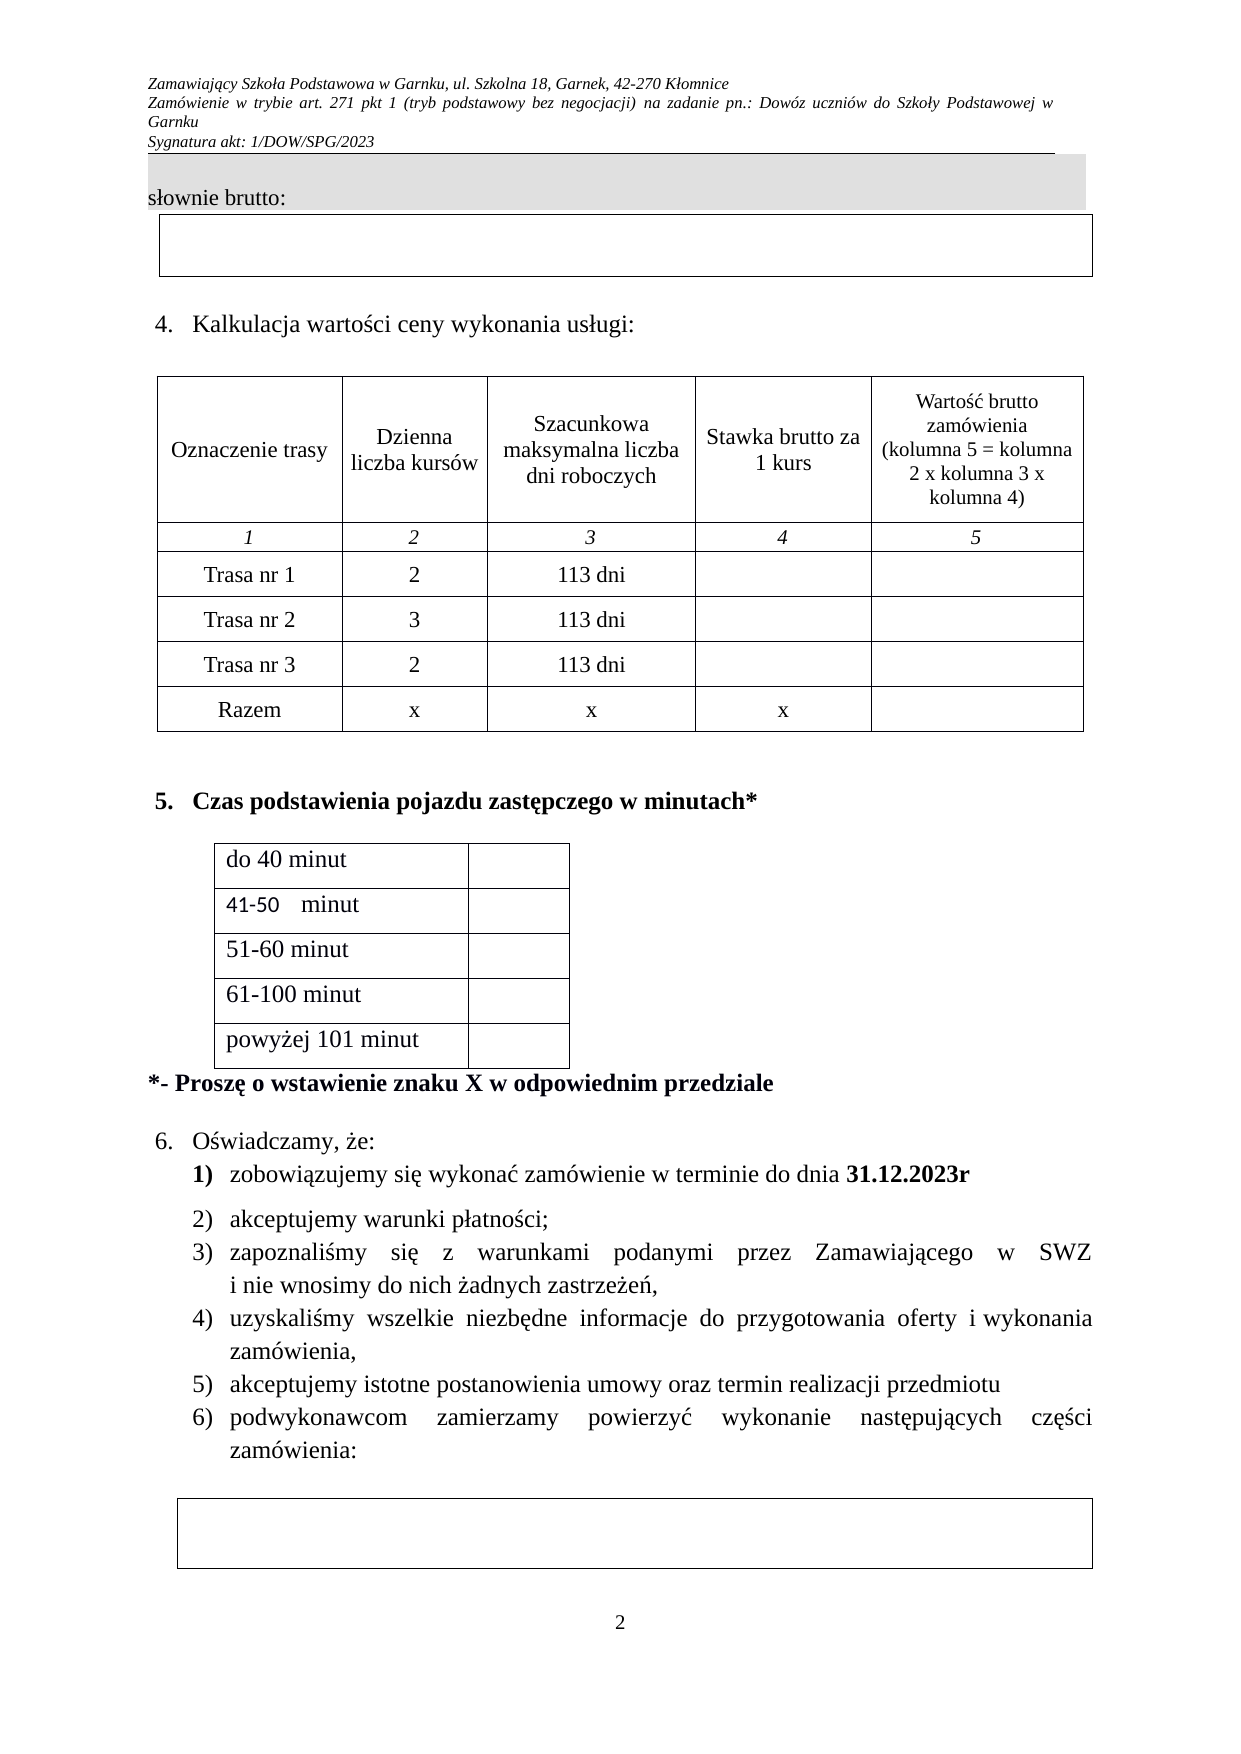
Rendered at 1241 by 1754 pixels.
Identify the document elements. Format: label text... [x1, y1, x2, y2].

table_cell [469, 934, 569, 978]
table_header Szacunkowa maksymalna liczba dni roboczych [488, 377, 695, 522]
table_cell [696, 642, 871, 686]
table_header [469, 844, 569, 888]
table_cell minut [215, 889, 468, 933]
text słownie brutto: [148, 184, 1086, 210]
table_cell powyżej 101 minut [215, 1024, 468, 1067]
table_cell 51-60 minut [215, 934, 468, 978]
table_header [178, 1499, 1092, 1567]
table_header do 40 minut [215, 844, 468, 888]
table_cell x [696, 687, 871, 731]
table_cell x [343, 687, 487, 731]
table_cell [872, 552, 1083, 596]
table_cell 1 [158, 523, 342, 551]
table_cell 3 [343, 597, 487, 641]
table_header Oznaczenie trasy [158, 377, 342, 522]
subtitle *- Proszę o wstawienie znaku X w odpowiednim przedziale [148, 1068, 1093, 1097]
table_cell [469, 1024, 569, 1067]
table_cell Trasa nr 1 [158, 552, 342, 596]
list akceptujemy warunki płatności; [192, 1204, 1093, 1233]
subtitle Czas podstawienia pojazdu zastępczego w minutach* [154, 786, 1093, 815]
table_cell 2 [343, 642, 487, 686]
table_header Wartość brutto zamówienia (kolumna 5 = kolumna 2 x kolumna 3 x kolumna 4) [872, 377, 1083, 522]
table_cell [696, 552, 871, 596]
table_cell [469, 889, 569, 933]
table_cell 113 dni [488, 642, 695, 686]
list akceptujemy istotne postanowienia umowy oraz termin realizacji przedmiotu [192, 1369, 1093, 1398]
table_cell [872, 687, 1083, 731]
table_cell x [488, 687, 695, 731]
table_cell 2 [343, 552, 487, 596]
table_cell Trasa nr 3 [158, 642, 342, 686]
list podwykonawcom zamierzamy powierzyć wykonanie następujących części zamówienia: [192, 1402, 1093, 1464]
table_cell [872, 597, 1083, 641]
table_cell 61-100 minut [215, 979, 468, 1023]
table_cell [872, 642, 1083, 686]
table_cell [469, 979, 569, 1023]
table_header Stawka brutto za 1 kurs [696, 377, 871, 522]
table_header [160, 215, 1092, 276]
table_cell 3 [488, 523, 695, 551]
table_cell 113 dni [488, 597, 695, 641]
table_cell 4 [696, 523, 871, 551]
table_header Dzienna liczba kursów [343, 377, 487, 522]
list zobowiązujemy się wykonać zamówienie w terminie do dnia 31.12.2023r [192, 1159, 1093, 1187]
list uzyskaliśmy wszelkie niezbędne informacje do przygotowania oferty i wykonania zamówienia, [192, 1303, 1093, 1365]
list Kalkulacja wartości ceny wykonania usługi: [154, 309, 1093, 338]
table_cell 113 dni [488, 552, 695, 596]
table_cell [696, 597, 871, 641]
list zapoznaliśmy się z warunkami podanymi przez Zamawiającego w SWZ i nie wnosimy do nich żadnych zastrzeżeń, [192, 1237, 1093, 1299]
list Oświadczamy, że: [154, 1126, 1093, 1154]
table_cell 5 [872, 523, 1083, 551]
table_cell Razem [158, 687, 342, 731]
table_cell 2 [343, 523, 487, 551]
table_cell Trasa nr 2 [158, 597, 342, 641]
